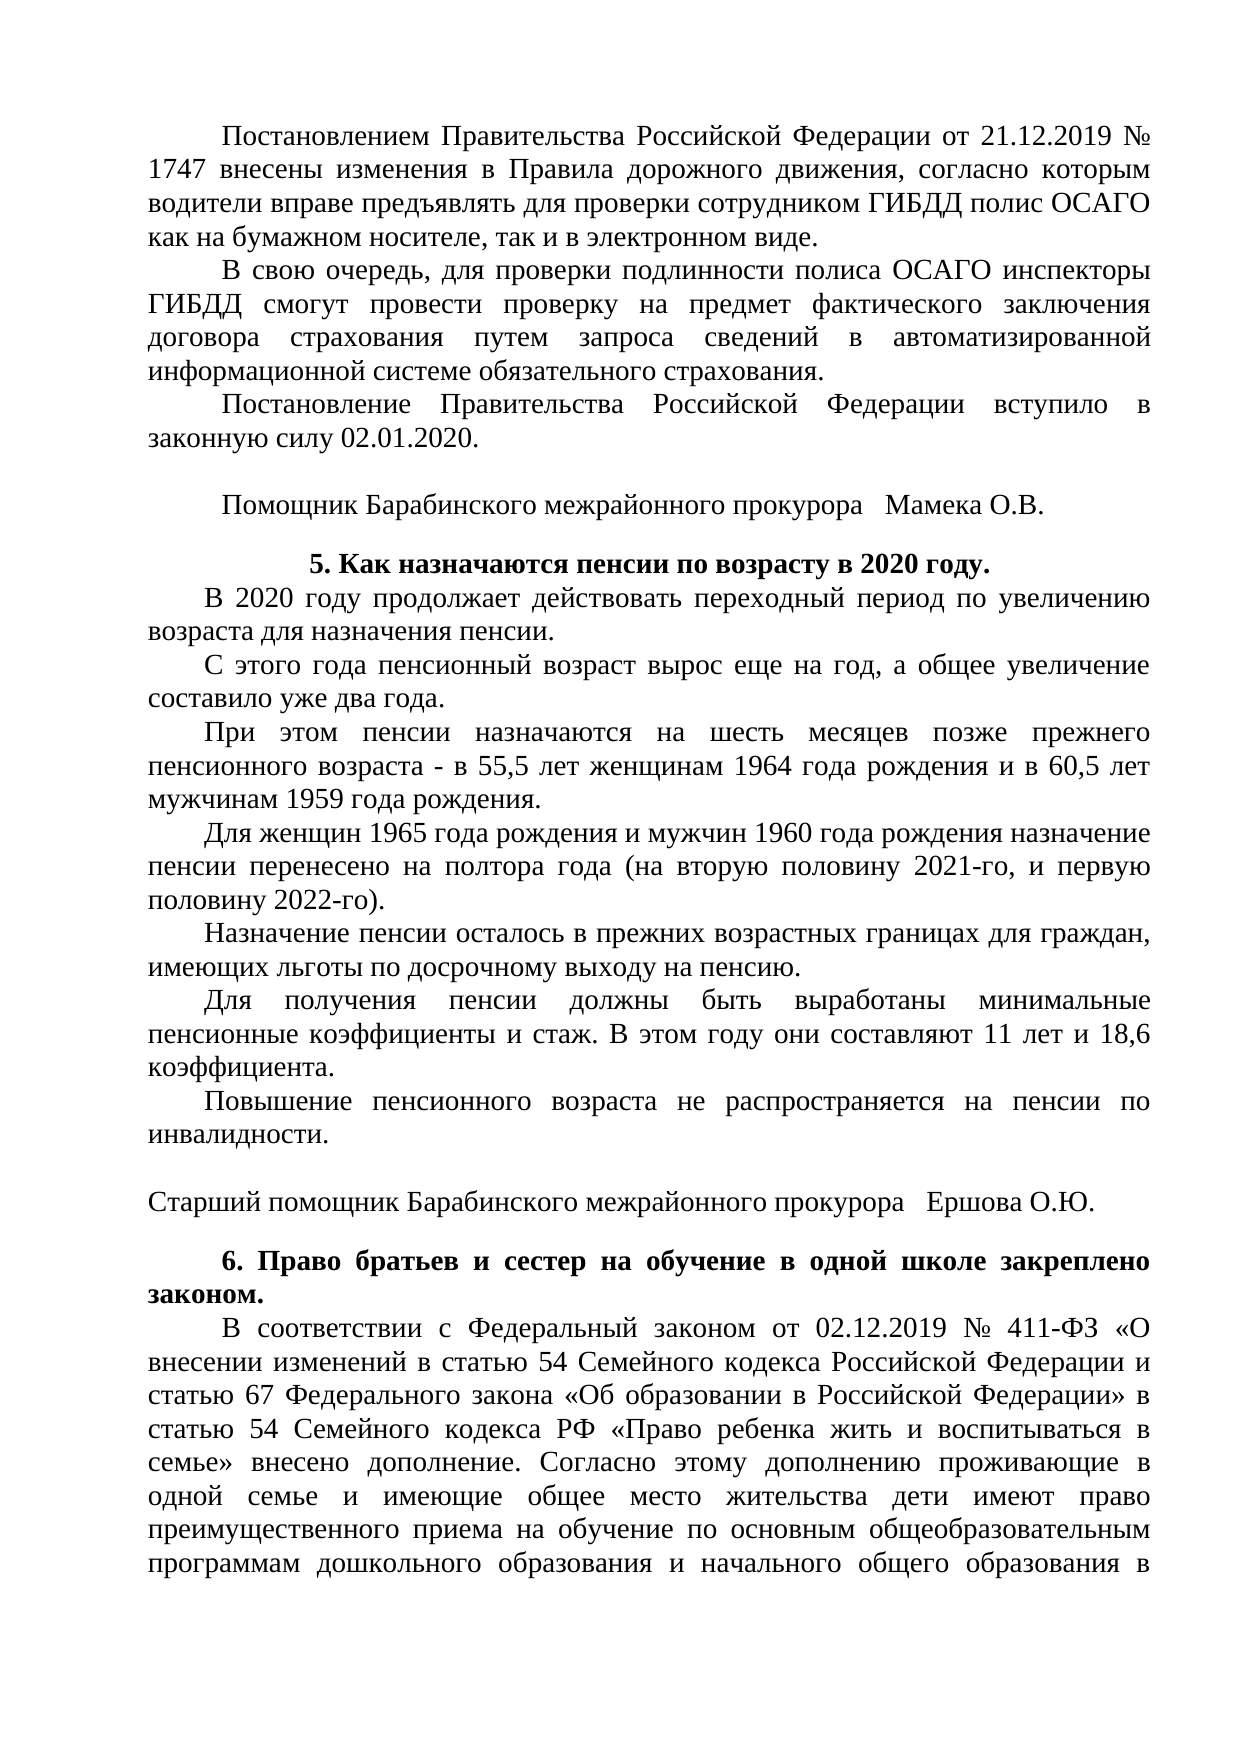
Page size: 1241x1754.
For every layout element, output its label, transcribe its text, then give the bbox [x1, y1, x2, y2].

text Повышение пенсионного возраста не распространяется на пенсии по инвалидности. [148, 1083, 1152, 1150]
text Назначение пенсии осталось в прежних возрастных границах для граждан, имеющих льготы по досрочному выходу на пенсию. [148, 915, 1152, 982]
text 6. Право братьев и сестер на обучение в одной школе закреплено законом. [148, 1243, 1152, 1310]
text При этом пенсии назначаются на шесть месяцев позже прежнего пенсионного возраста - в 55,5 лет женщинам 1964 года рождения и в 60,5 лет мужчинам 1959 года рождения. [148, 714, 1152, 815]
text Помощник Барабинского межрайонного прокурора Мамека О.В. [148, 487, 1152, 521]
text 5. Как назначаются пенсии по возрасту в 2020 году. [148, 546, 1152, 580]
text Старший помощник Барабинского межрайонного прокурора Ершова О.Ю. [148, 1184, 1152, 1217]
text Для женщин 1965 года рождения и мужчин 1960 года рождения назначение пенсии перенесено на полтора года (на вторую половину 2021-го, и первую половину 2022-го). [148, 815, 1152, 915]
text В 2020 году продолжает действовать переходный период по увеличению возраста для назначения пенсии. [148, 580, 1152, 647]
text Для получения пенсии должны быть выработаны минимальные пенсионные коэффициенты и стаж. В этом году они составляют 11 лет и 18,6 коэффициента. [148, 982, 1152, 1083]
text Постановлением Правительства Российской Федерации от 21.12.2019 № 1747 внесены изменения в Правила дорожного движения, согласно которым водители вправе предъявлять для проверки сотрудником ГИБДД полис ОСАГО как на бумажном носителе, так и в электронном виде. [148, 118, 1152, 252]
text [148, 1310, 1152, 1578]
text В свою очередь, для проверки подлинности полиса ОСАГО инспекторы ГИБДД смогут провести проверку на предмет фактического заключения договора страхования путем запроса сведений в автоматизированной информационной системе обязательного страхования. [148, 252, 1152, 386]
text С этого года пенсионный возраст вырос еще на год, а общее увеличение составило уже два года. [148, 647, 1152, 714]
text Постановление Правительства Российской Федерации вступило в законную силу 02.01.2020. [148, 386, 1152, 453]
